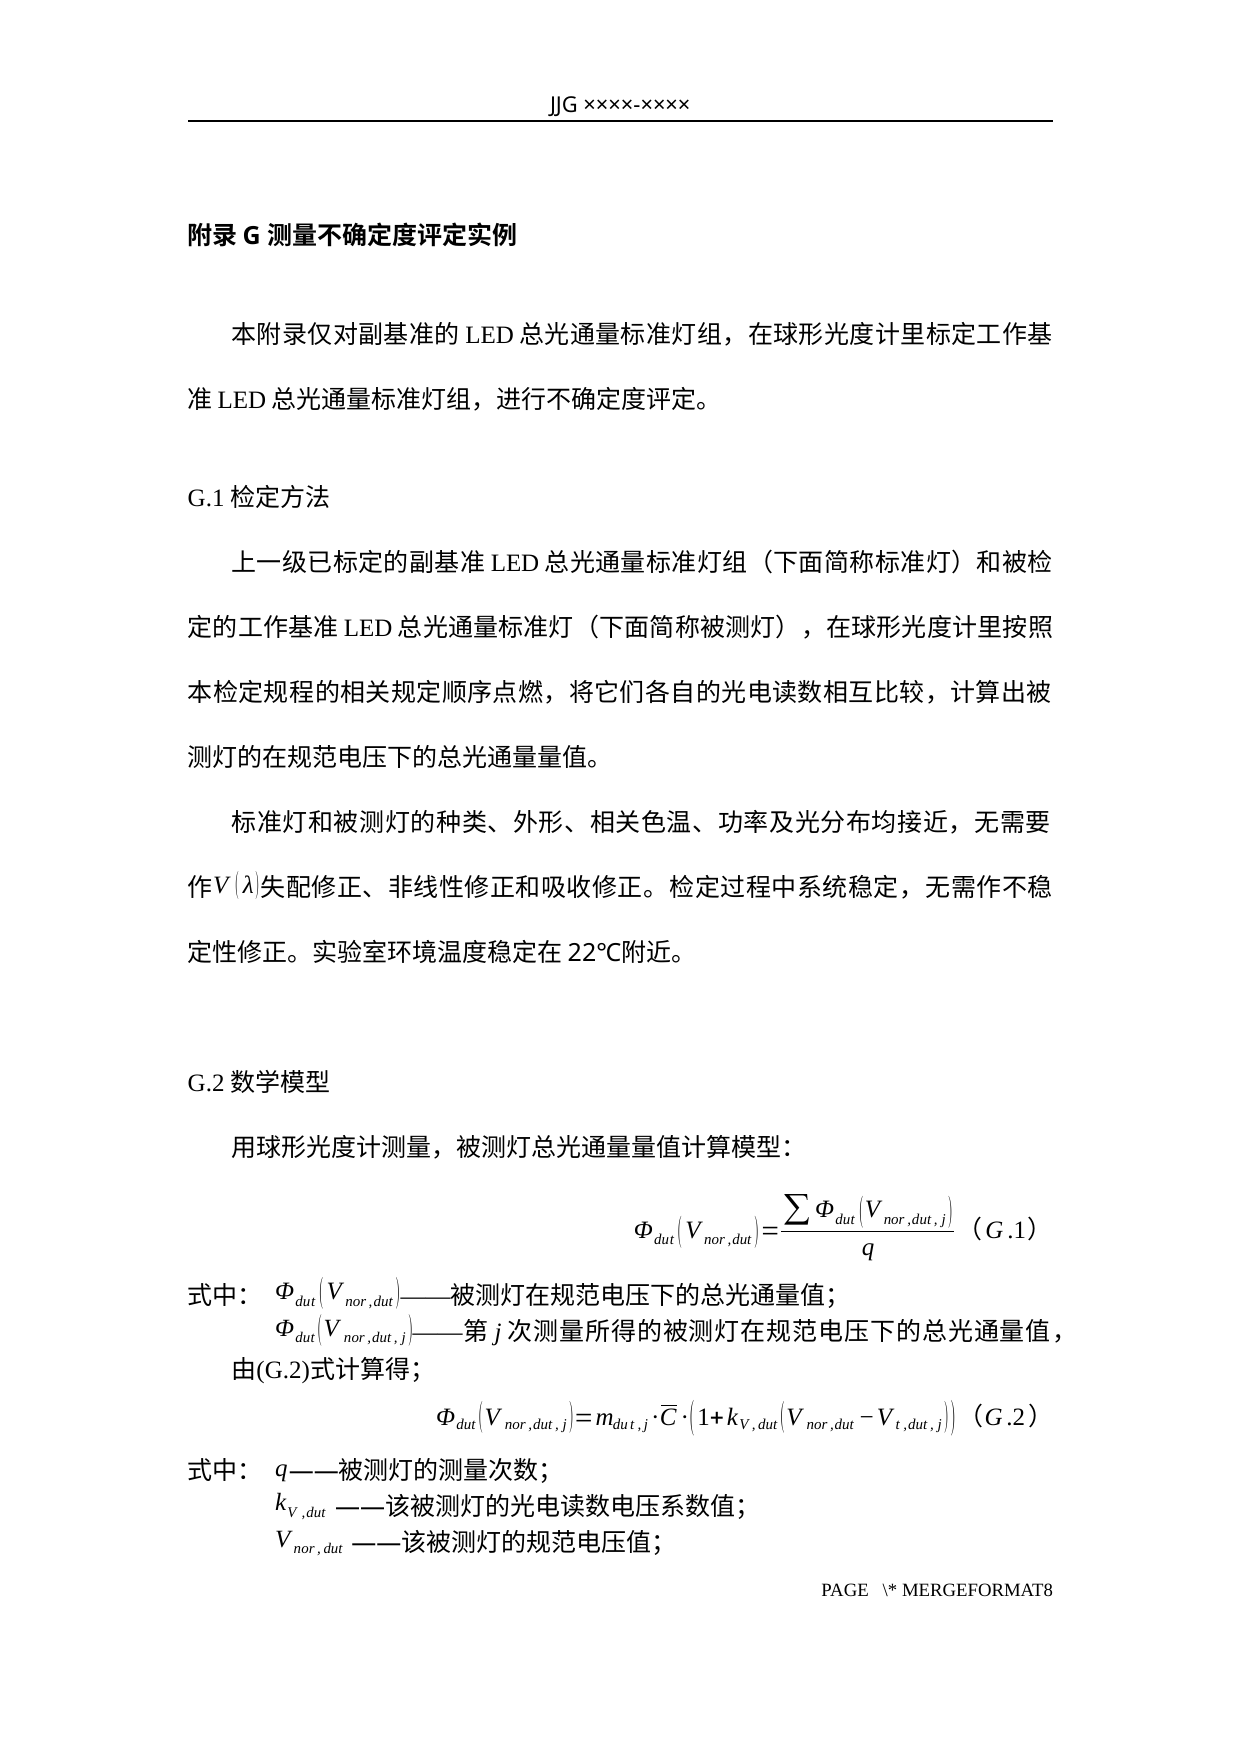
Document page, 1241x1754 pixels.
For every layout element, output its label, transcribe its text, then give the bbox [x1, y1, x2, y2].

text 本附录仅对副基准的LED总光通量标准灯组，在球形光度计里标定工作基准LED总光通量标准灯组，进行不确定度评定。 [187, 300, 1053, 430]
text 式中： ——被测灯的测量次数； [187, 1450, 1053, 1487]
text 附录G 测量不确定度评定实例 [187, 201, 1053, 266]
text G.2 数学模型 [187, 1048, 1053, 1113]
text 上一级已标定的副基准LED总光通量标准灯组（下面简称标准灯）和被检定的工作基准LED总光通量标准灯（下面简称被测灯），在球形光度计里按照本检定规程的相关规定顺序点燃，将它们各自的光电读数相互比较，计算出被测灯的在规范电压下的总光通量量值。 [187, 528, 1053, 788]
text 式中： ——被测灯在规范电压下的总光通量值； [187, 1275, 1053, 1312]
text 用球形光度计测量，被测灯总光通量量值计算模型： [187, 1113, 1053, 1178]
text ——第j次测量所得的被测灯在规范电压下的总光通量值，由(G.2)式计算得； [231, 1312, 1053, 1385]
text ——该被测灯的规范电压值； [231, 1523, 1053, 1559]
text G.1 检定方法 [187, 463, 1053, 528]
text ——该被测灯的光电读数电压系数值； [231, 1487, 1053, 1523]
text 标准灯和被测灯的种类、外形、相关色温、功率及光分布均接近，无需要作失配修正、非线性修正和吸收修正。检定过程中系统稳定，无需作不稳定性修正。实验室环境温度稳定在22℃附近。 [187, 788, 1053, 983]
